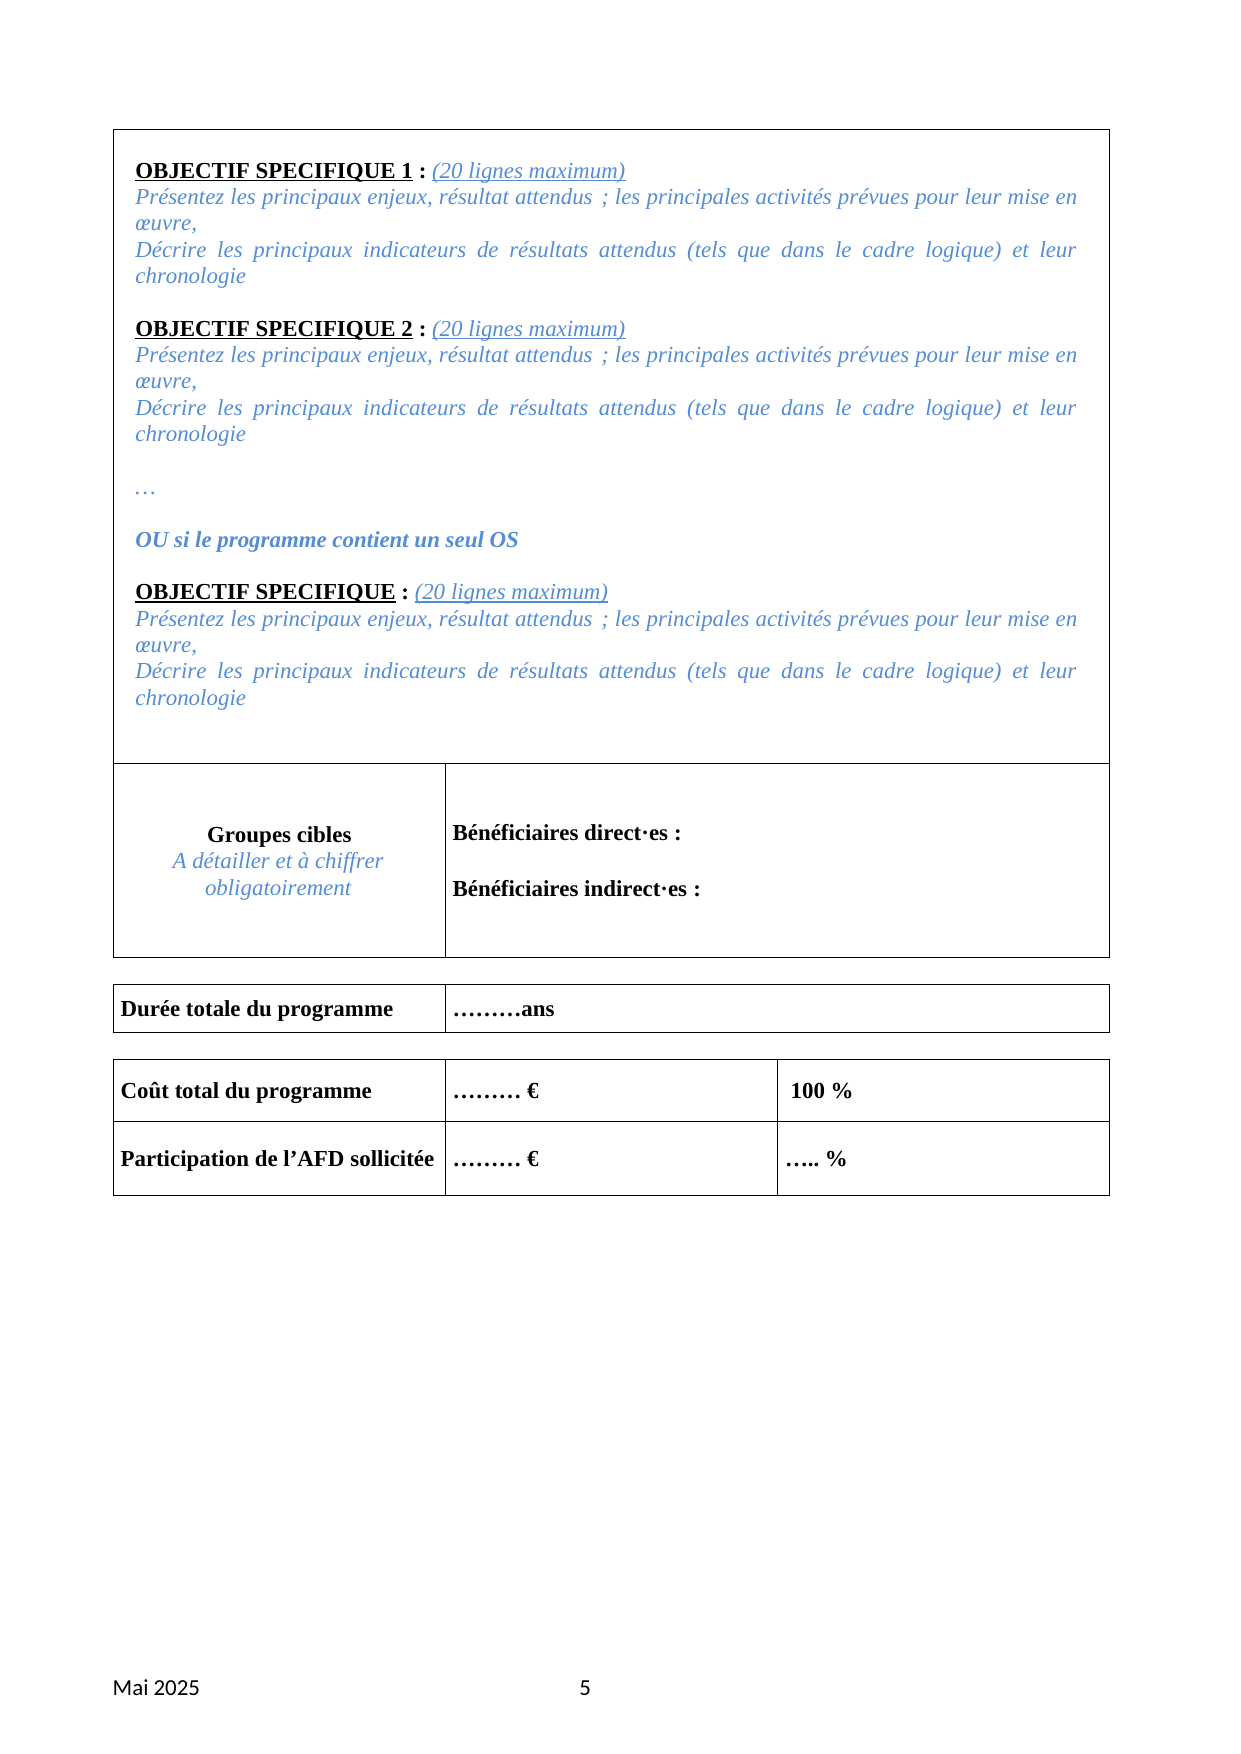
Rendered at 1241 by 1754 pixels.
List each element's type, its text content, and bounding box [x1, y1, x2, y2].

table_cell ……… € [446, 1122, 777, 1195]
table_cell Groupes cibles A détailler et à chiffrer obligatoirement [114, 764, 445, 957]
table_header Coût total du programme [114, 1060, 445, 1121]
table_cell Bénéficiaires direct·es : Bénéficiaires indirect·es : [446, 764, 1109, 957]
table_header ……… € [446, 1060, 777, 1121]
table_header OBJECTIF SPECIFIQUE 1 : (20 lignes maximum) Présentez les principaux enjeux, résultat attendus ; les principales activités prévues pour leur mise en œuvre, Décrire les principaux indicateurs de résultats attendus (tels que dans le cadre logique) et leur chronologie OBJECTIF SPECIFIQUE 2 : (20 lignes maximum) Présentez les principaux enjeux, résultat attendus ; les principales activités prévues pour leur mise en œuvre, Décrire les principaux indicateurs de résultats attendus (tels que dans le cadre logique) et leur chronologie … OU si le programme contient un seul OS OBJECTIF SPECIFIQUE : (20 lignes maximum) Présentez les principaux enjeux, résultat attendus ; les principales activités prévues pour leur mise en œuvre, Décrire les principaux indicateurs de résultats attendus (tels que dans le cadre logique) et leur chronologie [114, 130, 1109, 763]
table_cell ….. % [778, 1122, 1109, 1195]
table_cell Participation de l’AFD sollicitée [114, 1122, 445, 1195]
table_header ………ans [446, 985, 1109, 1032]
table_header 100 % [778, 1060, 1109, 1121]
table_header Durée totale du programme [114, 985, 445, 1032]
